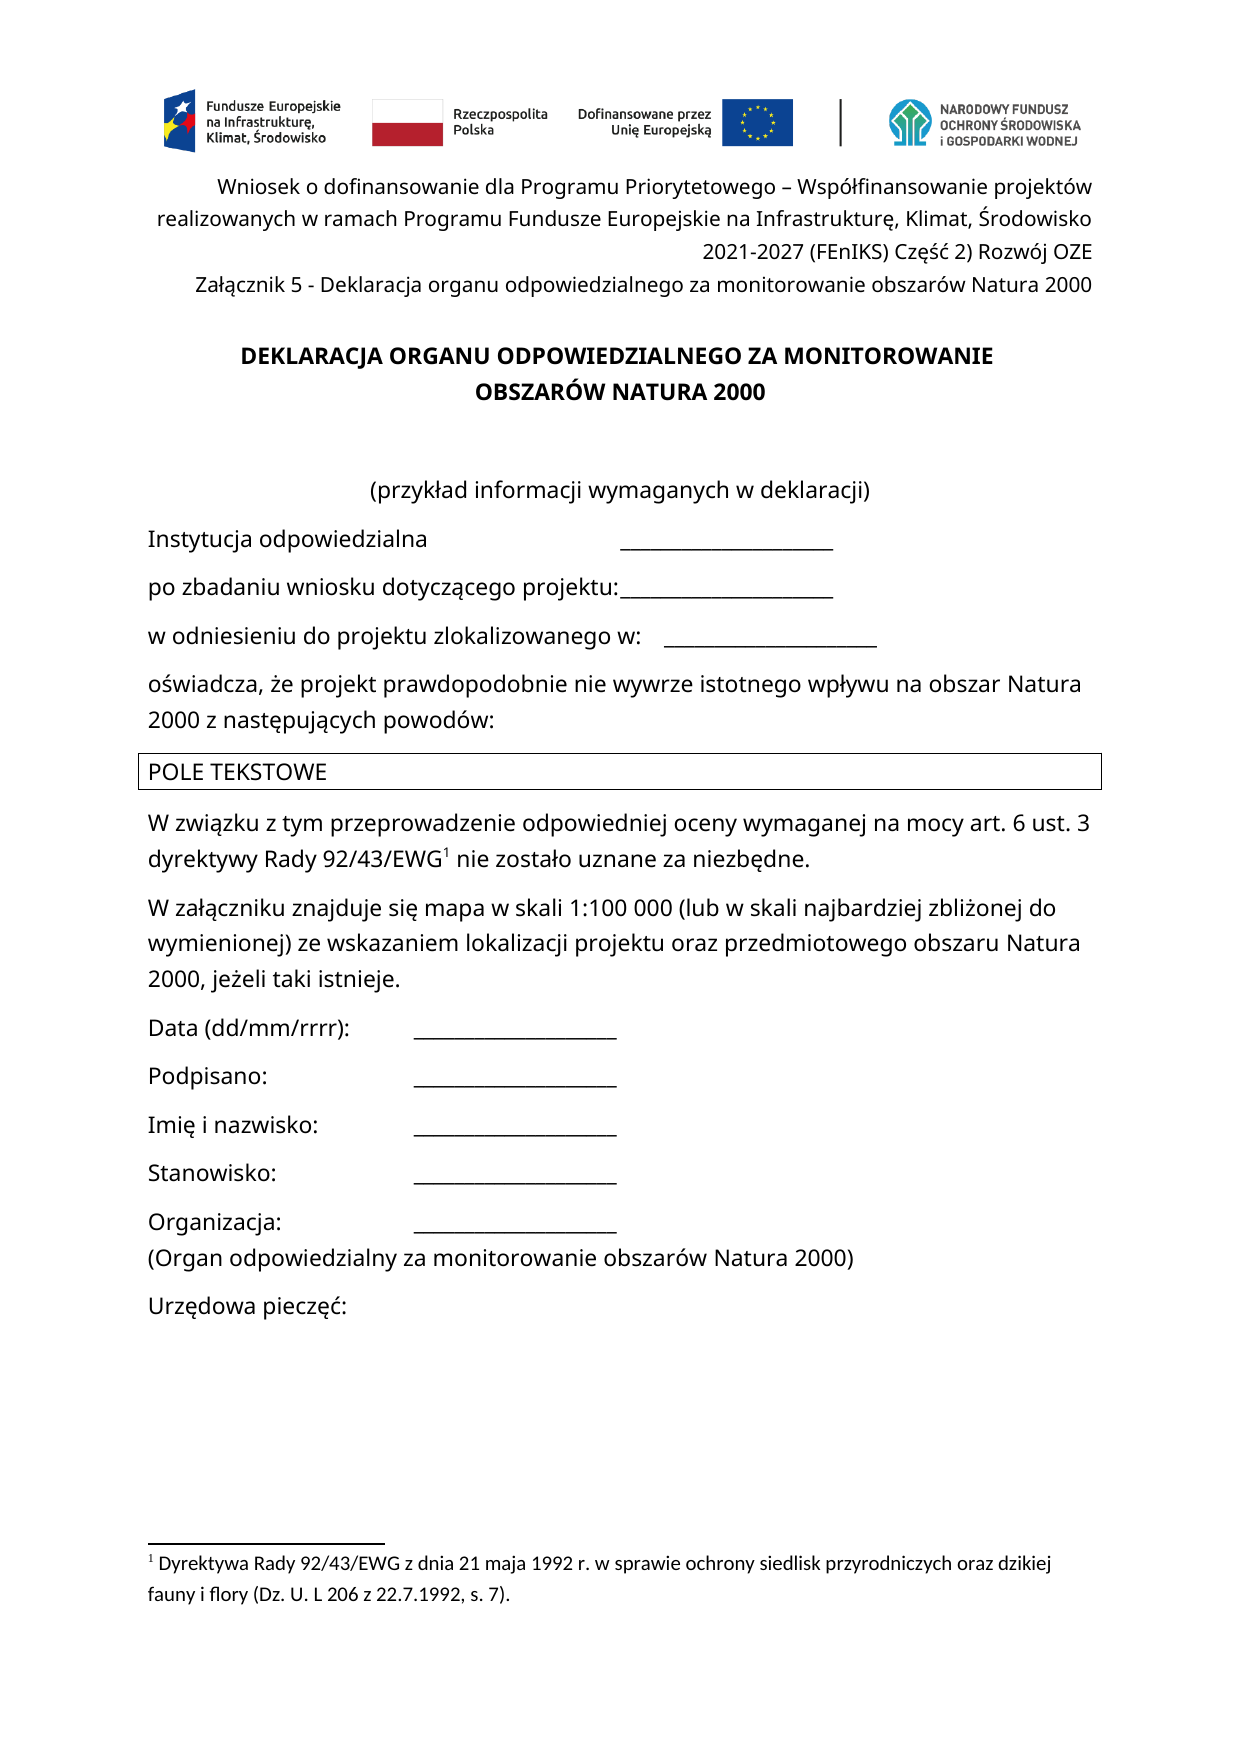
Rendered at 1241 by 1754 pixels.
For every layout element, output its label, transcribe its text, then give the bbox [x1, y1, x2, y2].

text Instytucja odpowiedzialna _____________________ [148, 523, 1093, 554]
text w odniesieniu do projektu zlokalizowanego w: _____________________ [148, 619, 1093, 651]
text oświadcza, że projekt prawdopodobnie nie wywrze istotnego wpływu na obszar Natura 2000 z następujących powodów: [148, 668, 1093, 735]
text W załączniku znajduje się mapa w skali 1:100 000 (lub w skali najbardziej zbliżonej do wymienionej) ze wskazaniem lokalizacji projektu oraz przedmiotowego obszaru Natura 2000, jeżeli taki istnieje. [148, 891, 1093, 994]
subtitle DEKLARACJA ORGANU ODPOWIEDZIALNEGO ZA MONITOROWANIE OBSZARÓW NATURA 2000 [148, 340, 1093, 407]
text Imię i nazwisko: ____________________ [148, 1109, 1093, 1140]
text Data (dd/mm/rrrr): ____________________ [148, 1012, 1093, 1043]
text Urzędowa pieczęć: [148, 1290, 1093, 1321]
text Organizacja: ____________________ (Organ odpowiedzialny za monitorowanie obszarów Natura 2000) [148, 1206, 1093, 1273]
text W związku z tym przeprowadzenie odpowiedniej oceny wymaganej na mocy art. 6 ust. 3 dyrektywy Rady 92/43/EWG nie zostało uznane za niezbędne. [148, 807, 1093, 874]
text (przykład informacji wymaganych w deklaracji) [148, 474, 1093, 506]
text po zbadaniu wniosku dotyczącego projektu: _____________________ [148, 571, 1093, 602]
picture [147, 73, 1093, 168]
text POLE TEKSTOWE [139, 754, 1101, 789]
text Stanowisko: ____________________ [148, 1157, 1093, 1188]
text Podpisano: ____________________ [148, 1060, 1093, 1091]
